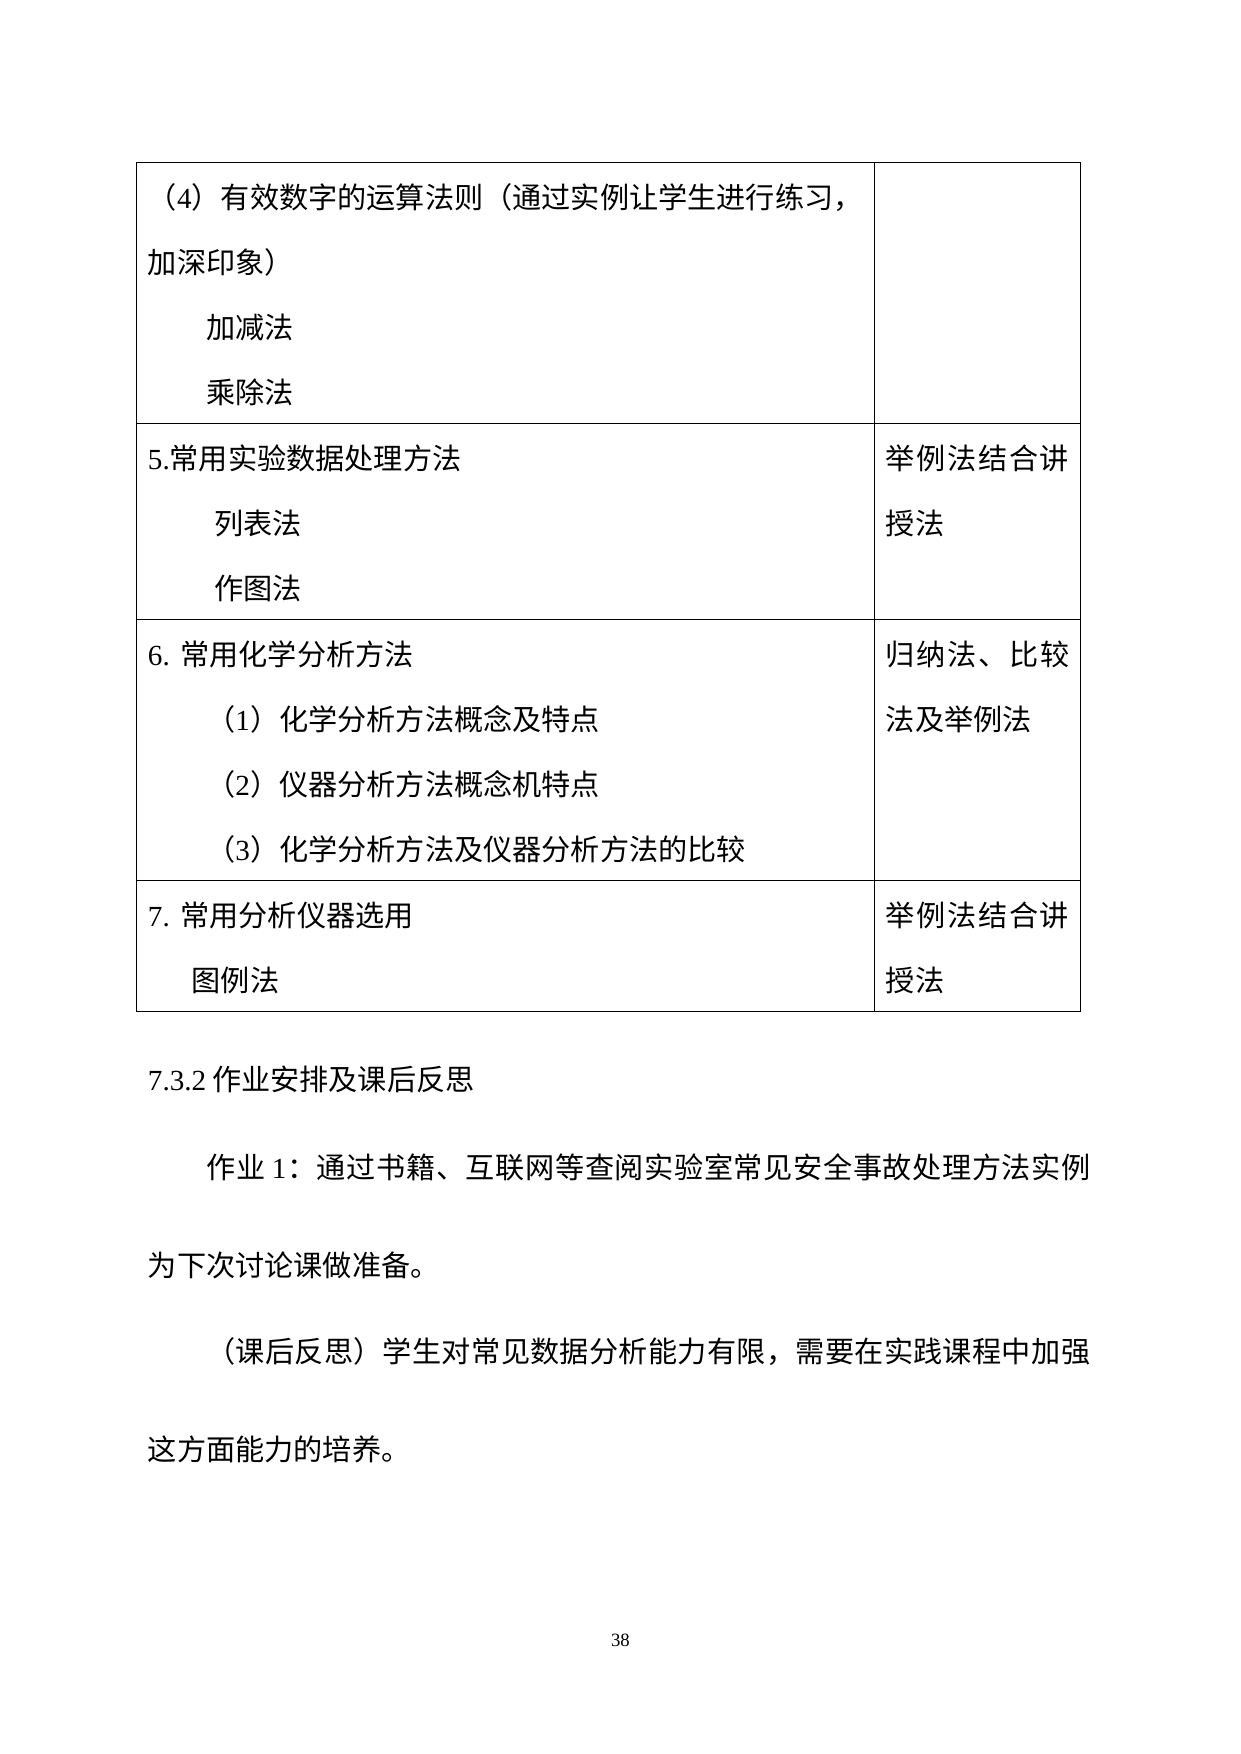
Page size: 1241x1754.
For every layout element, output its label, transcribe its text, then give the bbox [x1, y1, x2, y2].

text （课后反思）学生对常见数据分析能力有限，需要在实践课程中加强这方面能力的培养。 [148, 1317, 1092, 1480]
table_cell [875, 163, 1080, 423]
subtitle 7.3.2作业安排及课后反思 [148, 1045, 1092, 1110]
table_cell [137, 163, 874, 423]
text 作业1：通过书籍、互联网等查阅实验室常见安全事故处理方法实例为下次讨论课做准备。 [148, 1134, 1092, 1296]
table_cell 举例法结合讲授法 [875, 881, 1080, 1011]
table_cell 举例法结合讲授法 [875, 424, 1080, 619]
table_cell 常用化学分析方法 化学分析方法概念及特点 仪器分析方法概念机特点 化学分析方法及仪器分析方法的比较 [137, 620, 874, 880]
table_cell 常用分析仪器选用 图例法 [137, 881, 874, 1011]
table_cell 5.常用实验数据处理方法 列表法 作图法 [137, 424, 874, 619]
table_cell 归纳法、比较法及举例法 [875, 620, 1080, 880]
